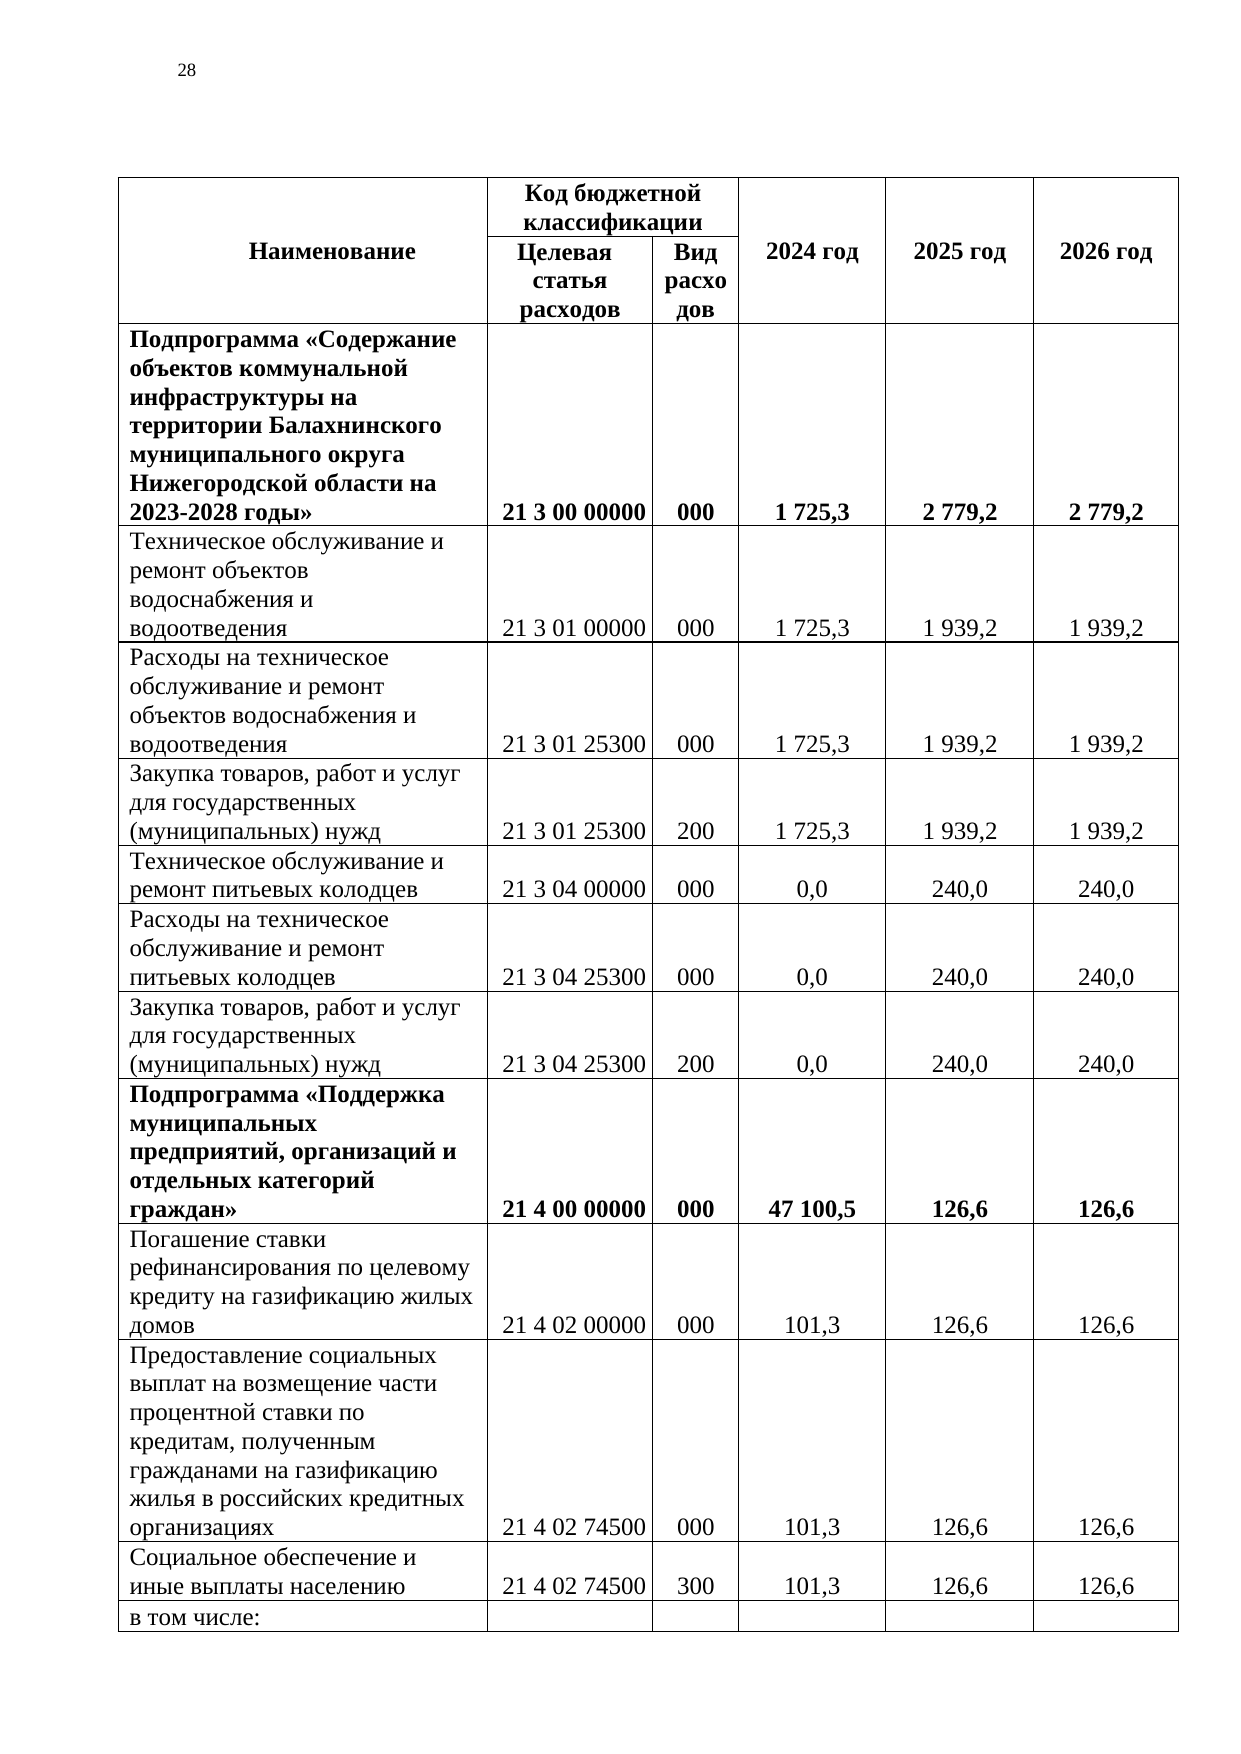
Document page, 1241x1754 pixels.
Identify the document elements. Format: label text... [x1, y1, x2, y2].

table_cell Вид расходов [653, 237, 738, 323]
table_cell 0,0 [739, 846, 885, 903]
table_cell 000 [653, 1340, 738, 1541]
table_cell 101,3 [739, 1542, 885, 1599]
table_cell 000 [653, 1224, 738, 1339]
table_cell 0,0 [739, 992, 885, 1078]
table_cell 240,0 [1034, 992, 1178, 1078]
table_cell 101,3 [739, 1224, 885, 1339]
table_cell 240,0 [886, 904, 1033, 991]
table_cell 240,0 [1034, 904, 1178, 991]
table_cell Закупка товаров, работ и услуг для государственных (муниципальных) нужд [119, 759, 487, 845]
table_cell [653, 1601, 738, 1631]
table_cell 1 725,3 [739, 526, 885, 641]
table_cell 126,6 [1034, 1224, 1178, 1339]
table_cell 000 [653, 904, 738, 991]
table_cell 200 [653, 759, 738, 845]
table_header Наименование [119, 178, 487, 323]
table_cell 200 [653, 992, 738, 1078]
table_cell 1 725,3 [739, 324, 885, 525]
table_cell 21 4 00 00000 [488, 1079, 652, 1223]
table_header Код бюджетной классификации [488, 178, 738, 236]
table_cell 1 939,2 [1034, 526, 1178, 641]
table_cell 000 [653, 526, 738, 641]
table_cell 1 939,2 [886, 526, 1033, 641]
table_cell 21 4 02 74500 [488, 1340, 652, 1541]
table_cell Подпрограмма «Содержание объектов коммунальной инфраструктуры на территории Балахнинского муниципального округа Нижегородской области на 2023-2028 годы» [119, 324, 487, 525]
table_cell 000 [653, 643, 738, 757]
table_cell [488, 1601, 652, 1631]
table_cell 1 725,3 [739, 643, 885, 757]
table_cell Погашение ставки рефинансирования по целевому кредиту на газификацию жилых домов [119, 1224, 487, 1339]
table_cell 47 100,5 [739, 1079, 885, 1223]
table_cell 126,6 [886, 1340, 1033, 1541]
table_cell 000 [653, 846, 738, 903]
table_cell 000 [653, 1079, 738, 1223]
table_cell 000 [653, 324, 738, 525]
table_cell [1034, 1601, 1178, 1631]
table_cell Социальное обеспечение и иные выплаты населению [119, 1542, 487, 1599]
table_cell 126,6 [886, 1542, 1033, 1599]
table_cell Техническое обслуживание и ремонт питьевых колодцев [119, 846, 487, 903]
table_cell 126,6 [1034, 1079, 1178, 1223]
table_header 2026 год [1034, 178, 1178, 323]
table_cell 21 3 04 25300 [488, 992, 652, 1078]
table_cell Техническое обслуживание и ремонт объектов водоснабжения и водоотведения [119, 526, 487, 641]
table_cell Подпрограмма «Поддержка муниципальных предприятий, организаций и отдельных категорий граждан» [119, 1079, 487, 1223]
table_cell в том числе: [119, 1601, 487, 1631]
table_header 2024 год [739, 178, 885, 323]
table_cell 240,0 [886, 846, 1033, 903]
table_cell Целевая статья расходов [488, 237, 652, 323]
table_cell 2 779,2 [886, 324, 1033, 525]
table_cell [886, 1601, 1033, 1631]
table_cell 2 779,2 [1034, 324, 1178, 525]
table_cell 126,6 [1034, 1340, 1178, 1541]
table_cell 1 939,2 [886, 759, 1033, 845]
table_cell Расходы на техническое обслуживание и ремонт объектов водоснабжения и водоотведения [119, 643, 487, 757]
table_cell 101,3 [739, 1340, 885, 1541]
table_cell 1 939,2 [1034, 759, 1178, 845]
table_cell 126,6 [886, 1079, 1033, 1223]
table_cell 240,0 [1034, 846, 1178, 903]
table_cell 1 939,2 [1034, 643, 1178, 757]
table_cell 21 3 01 25300 [488, 759, 652, 845]
table_cell 1 725,3 [739, 759, 885, 845]
table_cell 0,0 [739, 904, 885, 991]
table_cell 126,6 [886, 1224, 1033, 1339]
table_cell 21 3 01 00000 [488, 526, 652, 641]
table_cell Расходы на техническое обслуживание и ремонт питьевых колодцев [119, 904, 487, 991]
table_cell 240,0 [886, 992, 1033, 1078]
table_cell 126,6 [1034, 1542, 1178, 1599]
table_header 2025 год [886, 178, 1033, 323]
table_cell [739, 1601, 885, 1631]
table_cell 1 939,2 [886, 643, 1033, 757]
table_cell Закупка товаров, работ и услуг для государственных (муниципальных) нужд [119, 992, 487, 1078]
table_cell 21 3 00 00000 [488, 324, 652, 525]
table_cell 21 3 01 25300 [488, 643, 652, 757]
table_cell 21 3 04 00000 [488, 846, 652, 903]
table_cell 300 [653, 1542, 738, 1599]
table_cell Предоставление социальных выплат на возмещение части процентной ставки по кредитам, полученным гражданами на газификацию жилья в российских кредитных организациях [119, 1340, 487, 1541]
table_cell 21 4 02 00000 [488, 1224, 652, 1339]
table_cell 21 3 04 25300 [488, 904, 652, 991]
table_cell 21 4 02 74500 [488, 1542, 652, 1599]
